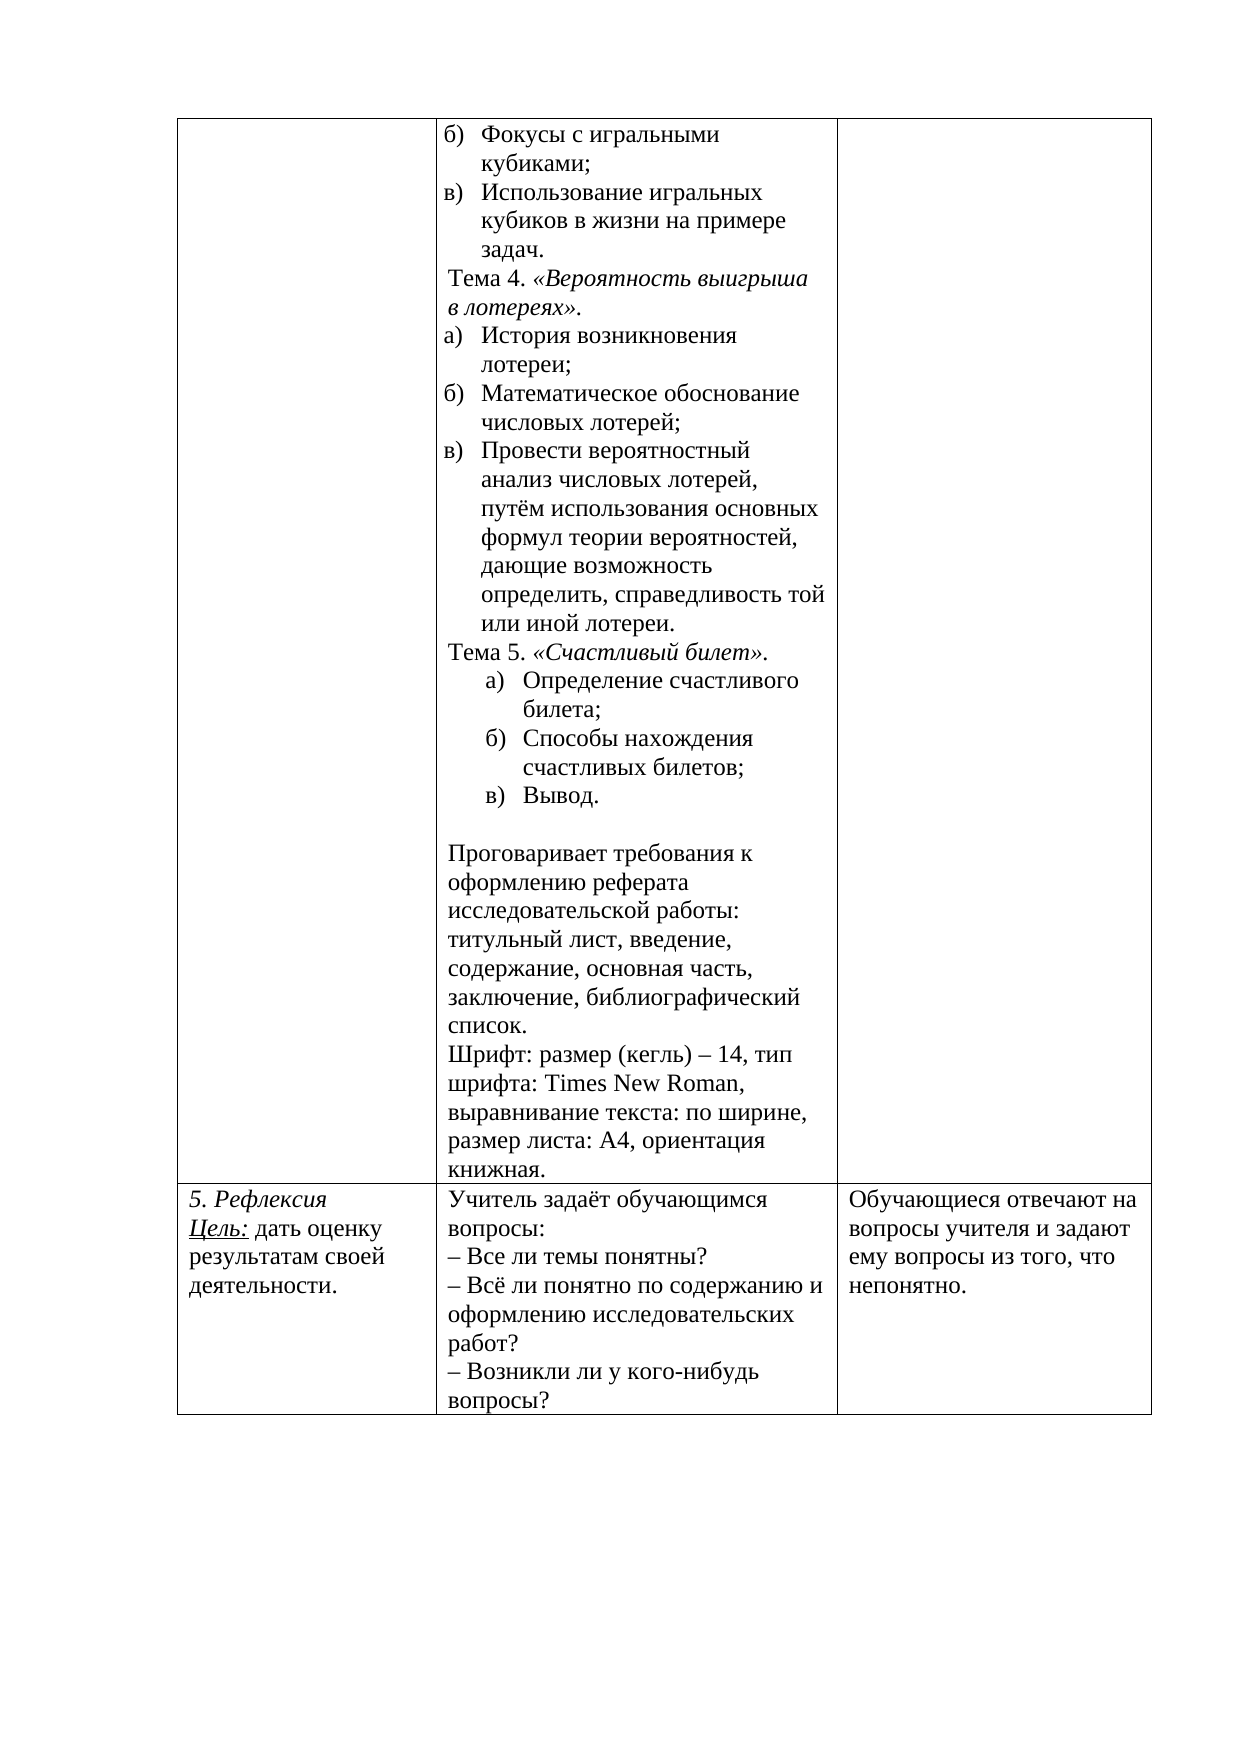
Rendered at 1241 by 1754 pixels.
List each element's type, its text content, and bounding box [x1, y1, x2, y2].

table_cell [178, 119, 436, 1183]
table_cell [838, 119, 1151, 1183]
table_cell Фокусы с игральными кубиками; Использование игральных кубиков в жизни на примере задач. Тема 4. «Вероятность выигрыша в лотереях». История возникновения лотереи; Математическое обоснование числовых лотерей; Провести вероятностный анализ числовых лотерей, путём использования основных формул теории вероятностей, дающие возможность определить, справедливость той или иной лотереи. Тема 5. «Счастливый билет». Определение счастливого билета; Способы нахождения счастливых билетов; Вывод. Проговаривает требования к оформлению реферата исследовательской работы: титульный лист, введение, содержание, основная часть, заключение, библиографический список. Шрифт: размер (кегль) – 14, тип шрифта: Times New Roman, выравнивание текста: по ширине, размер листа: А4, ориентация книжная. [437, 119, 837, 1183]
table_cell Обучающиеся отвечают на вопросы учителя и задают ему вопросы из того, что непонятно. [838, 1184, 1151, 1414]
table_cell 5. Рефлексия Цель: дать оценку результатам своей деятельности. [178, 1184, 436, 1414]
table_cell Учитель задаёт обучающимся вопросы: – Все ли темы понятны? – Всё ли понятно по содержанию и оформлению исследовательских работ? – Возникли ли у кого-нибудь вопросы? [437, 1184, 837, 1414]
